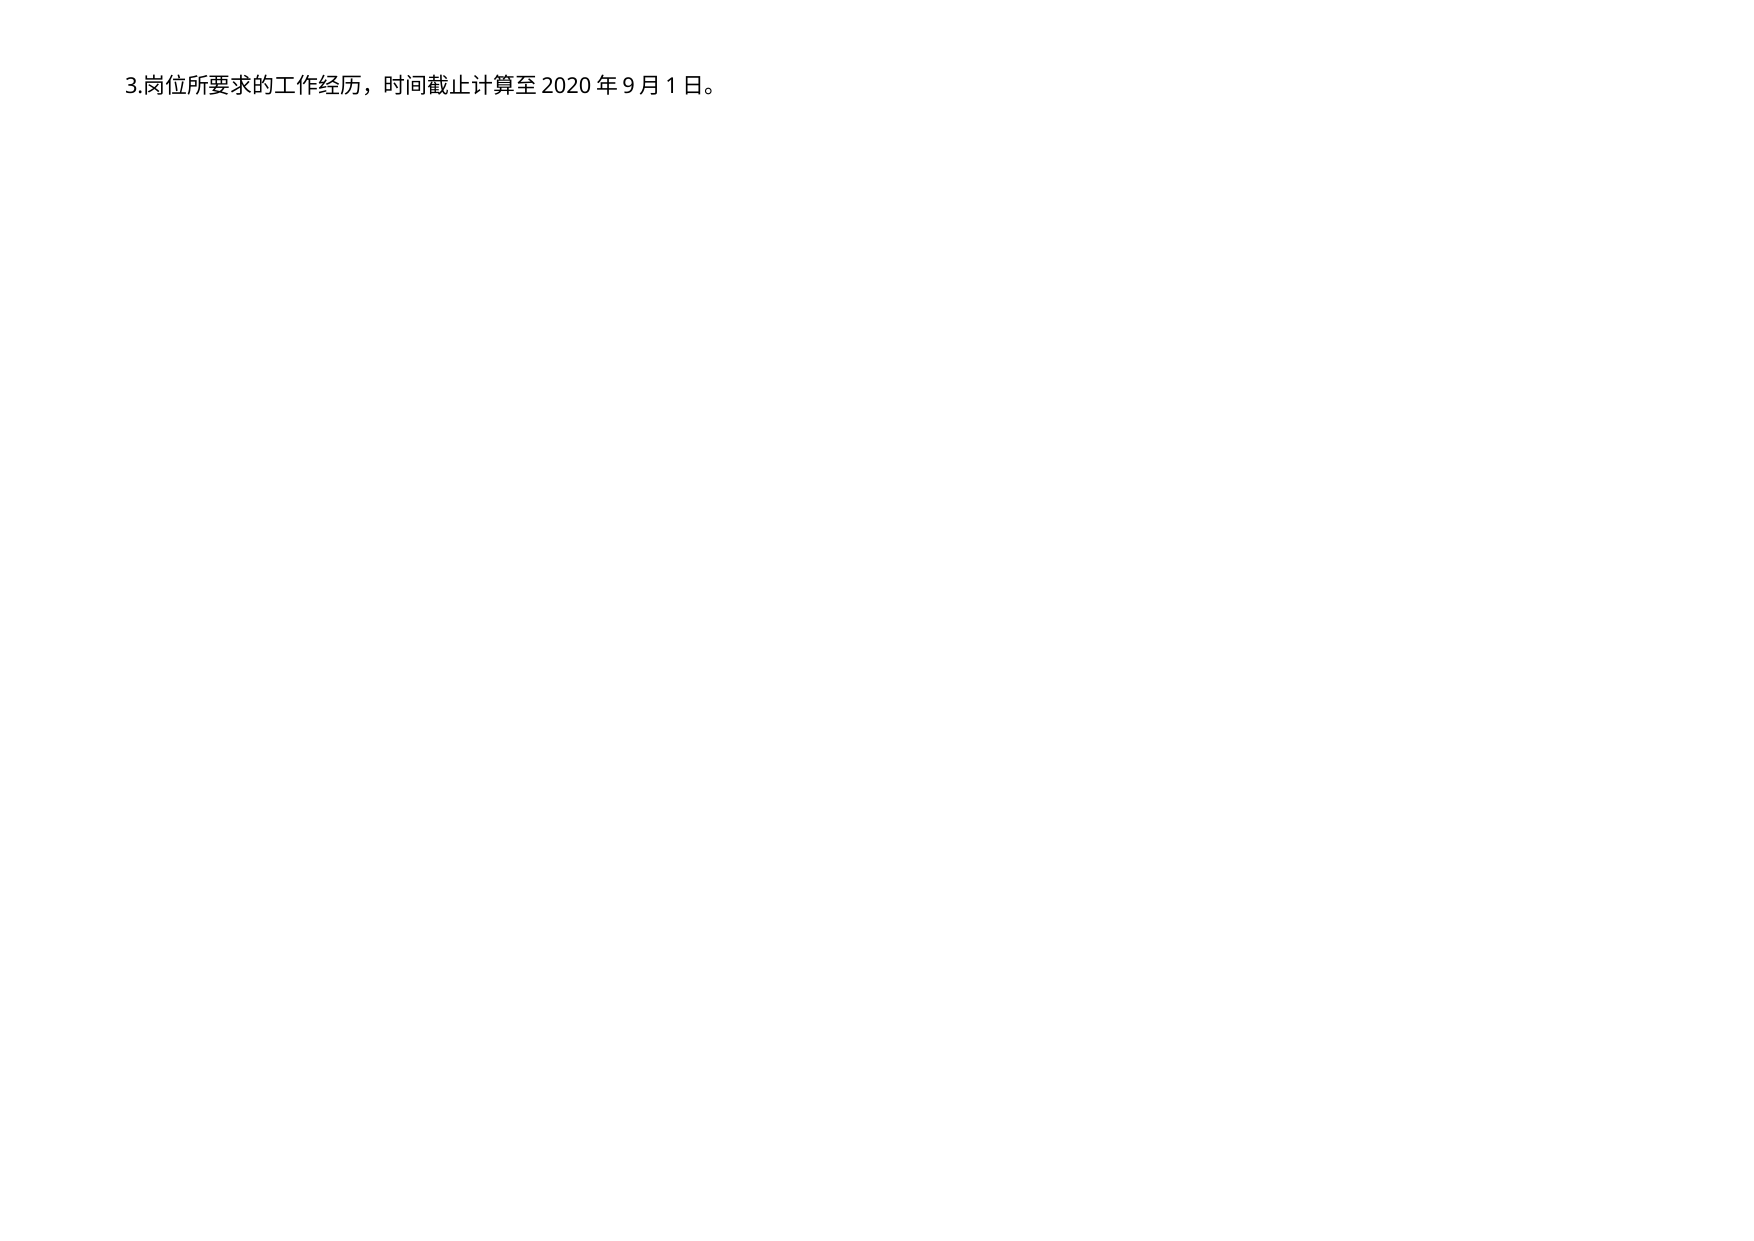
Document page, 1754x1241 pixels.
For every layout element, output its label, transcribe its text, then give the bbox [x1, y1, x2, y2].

text 3.岗位所要求的工作经历，时间截止计算至2020年9月1日。 [59, 68, 1695, 100]
